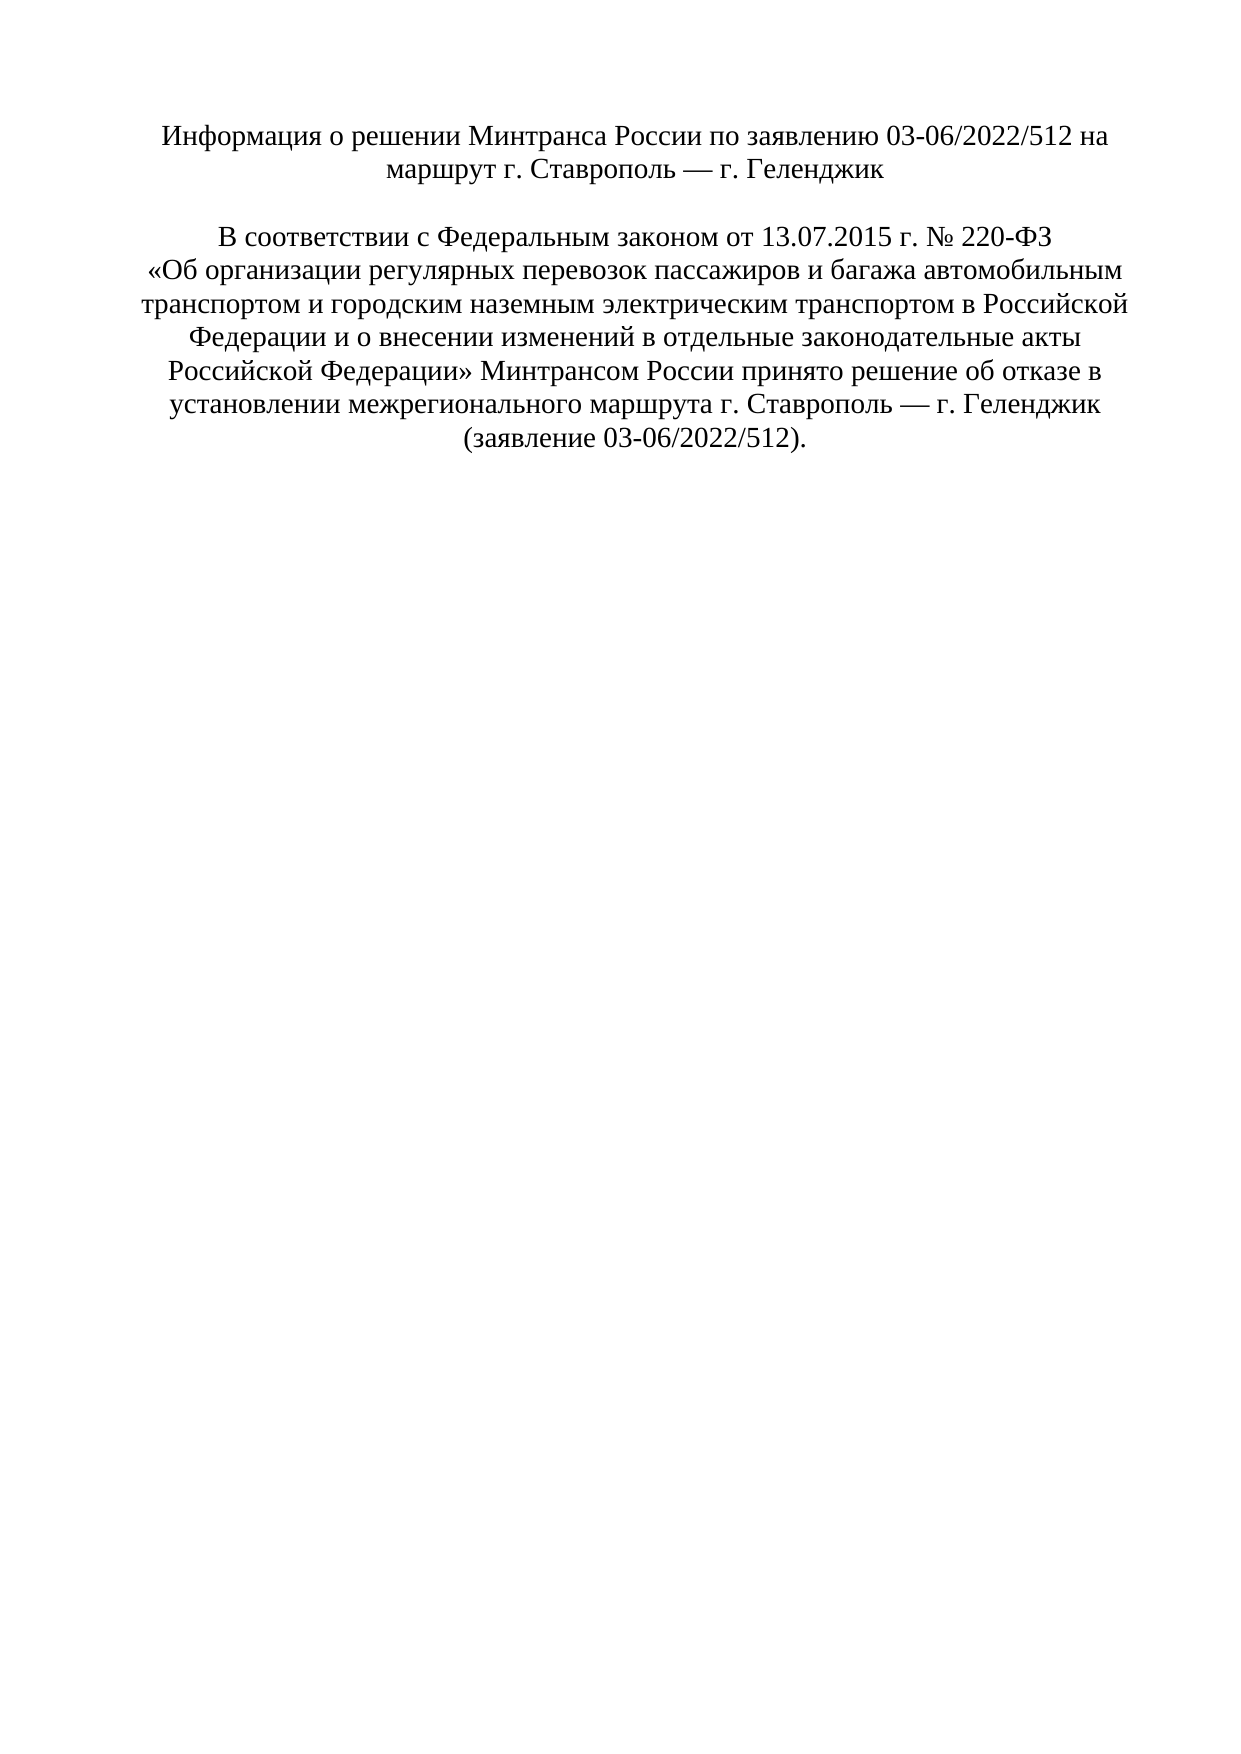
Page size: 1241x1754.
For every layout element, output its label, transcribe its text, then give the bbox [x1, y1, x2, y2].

text Информация о решении Минтранса России по заявлению 03-06/2022/512 на маршрут г. Ставрополь — г. Геленджик [118, 118, 1152, 185]
text В соответствии с Федеральным законом от 13.07.2015 г. № 220-ФЗ «Об организации регулярных перевозок пассажиров и багажа автомобильным транспортом и городским наземным электрическим транспортом в Российской Федерации и о внесении изменений в отдельные законодательные акты Российской Федерации» Минтрансом России принято решение об отказе в установлении межрегионального маршрута г. Ставрополь — г. Геленджик (заявление 03-06/2022/512). [118, 219, 1152, 453]
